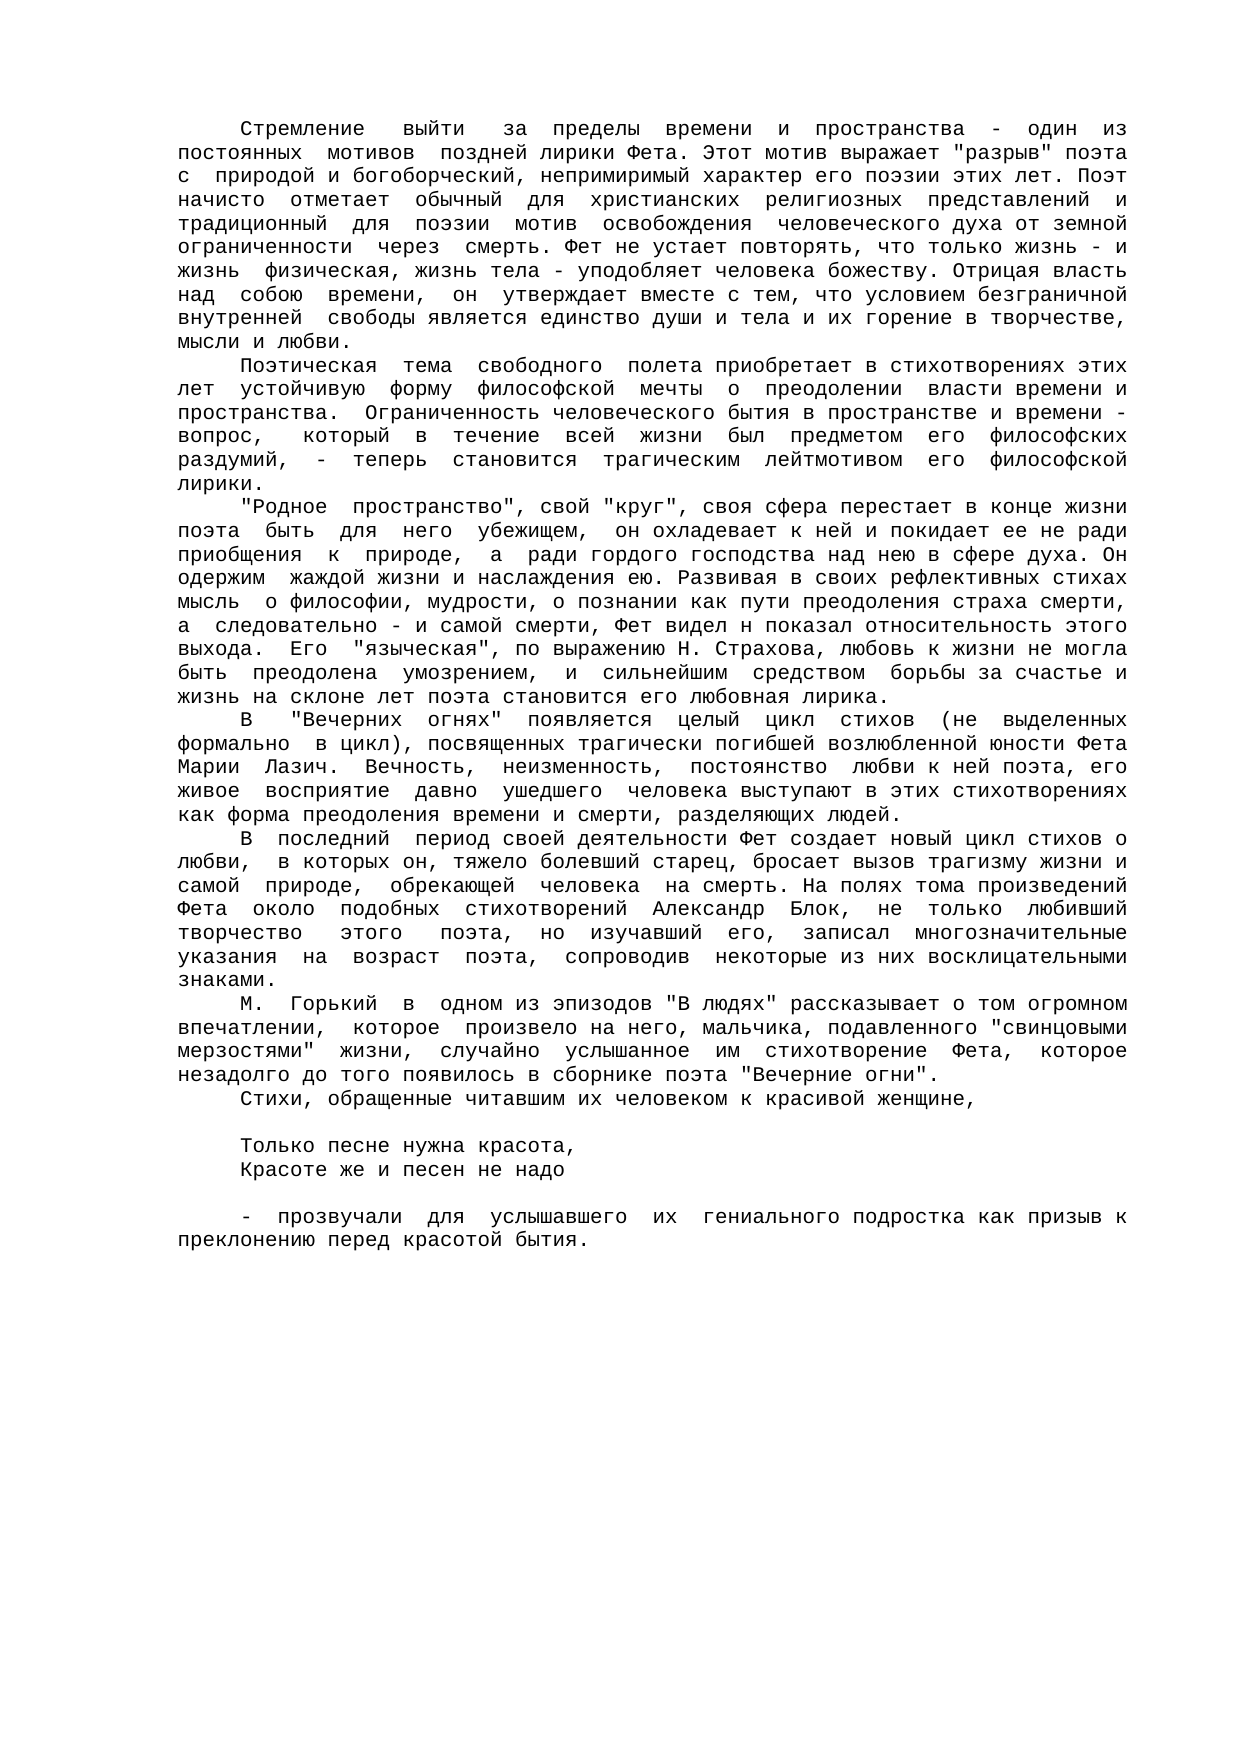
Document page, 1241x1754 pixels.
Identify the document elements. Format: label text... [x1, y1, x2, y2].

text приобщения к природе, а ради гордого господства над нею в сфере духа. Он [177, 544, 1152, 567]
text Фета около подобных стихотворений Александр Блок, не только любивший [177, 898, 1152, 922]
text Стремление выйти за пределы времени и пространства - один из [177, 118, 1152, 142]
text преклонению перед красотой бытия. [177, 1229, 1152, 1253]
text постоянных мотивов поздней лирики Фета. Этот мотив выражает "разрыв" поэта [177, 142, 1152, 165]
text мысль о философии, мудрости, о познании как пути преодоления страха смерти, [177, 591, 1152, 615]
text знаками. [177, 969, 1152, 993]
text самой природе, обрекающей человека на смерть. На полях тома произведений [177, 875, 1152, 898]
text незадолго до того появилось в сборнике поэта "Вечерние огни". [177, 1064, 1152, 1088]
text "Родное пространство", свой "круг", своя сфера перестает в конце жизни [177, 496, 1152, 520]
text лирики. [177, 473, 1152, 496]
text ограниченности через смерть. Фет не устает повторять, что только жизнь - и [177, 236, 1152, 260]
text выхода. Его "языческая", по выражению Н. Страхова, любовь к жизни не могла [177, 638, 1152, 662]
text Поэтическая тема свободного полета приобретает в стихотворениях этих [177, 354, 1152, 378]
text вопрос, который в течение всей жизни был предметом его философских [177, 426, 1152, 449]
text впечатлении, которое произвело на него, мальчика, подавленного "свинцовыми [177, 1017, 1152, 1040]
text поэта быть для него убежищем, он охладевает к ней и покидает ее не ради [177, 520, 1152, 544]
text мерзостями" жизни, случайно услышанное им стихотворение Фета, которое [177, 1040, 1152, 1064]
text с природой и богоборческий, непримиримый характер его поэзии этих лет. Поэт [177, 165, 1152, 189]
text - прозвучали для услышавшего их гениального подростка как призыв к [177, 1206, 1152, 1229]
text лет устойчивую форму философской мечты о преодолении власти времени и [177, 378, 1152, 402]
text Только песне нужна красота, [177, 1135, 1152, 1158]
text быть преодолена умозрением, и сильнейшим средством борьбы за счастье и [177, 662, 1152, 686]
text раздумий, - теперь становится трагическим лейтмотивом его философской [177, 449, 1152, 473]
text пространства. Ограниченность человеческого бытия в пространстве и времени - [177, 402, 1152, 426]
text начисто отметает обычный для христианских религиозных представлений и [177, 189, 1152, 213]
text указания на возраст поэта, сопроводив некоторые из них восклицательными [177, 946, 1152, 969]
text как форма преодоления времени и смерти, разделяющих людей. [177, 804, 1152, 827]
text В последний период своей деятельности Фет создает новый цикл стихов о [177, 827, 1152, 851]
text одержим жаждой жизни и наслаждения ею. Развивая в своих рефлективных стихах [177, 567, 1152, 591]
text жизнь на склоне лет поэта становится его любовная лирика. [177, 686, 1152, 709]
text любви, в которых он, тяжело болевший старец, бросает вызов трагизму жизни и [177, 851, 1152, 875]
text В "Вечерних огнях" появляется целый цикл стихов (не выделенных [177, 709, 1152, 733]
text Стихи, обращенные читавшим их человеком к красивой женщине, [177, 1088, 1152, 1111]
text Красоте же и песен не надо [177, 1158, 1152, 1182]
text формально в цикл), посвященных трагически погибшей возлюбленной юности Фета [177, 733, 1152, 757]
text традиционный для поэзии мотив освобождения человеческого духа от земной [177, 213, 1152, 236]
text Марии Лазич. Вечность, неизменность, постоянство любви к ней поэта, его [177, 757, 1152, 780]
text жизнь физическая, жизнь тела - уподобляет человека божеству. Отрицая власть [177, 260, 1152, 284]
text мысли и любви. [177, 331, 1152, 354]
text живое восприятие давно ушедшего человека выступают в этих стихотворениях [177, 780, 1152, 804]
text М. Горький в одном из эпизодов "В людях" рассказывает о том огромном [177, 993, 1152, 1017]
text над собою времени, он утверждает вместе с тем, что условием безграничной [177, 284, 1152, 307]
text творчество этого поэта, но изучавший его, записал многозначительные [177, 922, 1152, 946]
text внутренней свободы является единство души и тела и их горение в творчестве, [177, 307, 1152, 331]
text а следовательно - и самой смерти, Фет видел н показал относительность этого [177, 615, 1152, 638]
